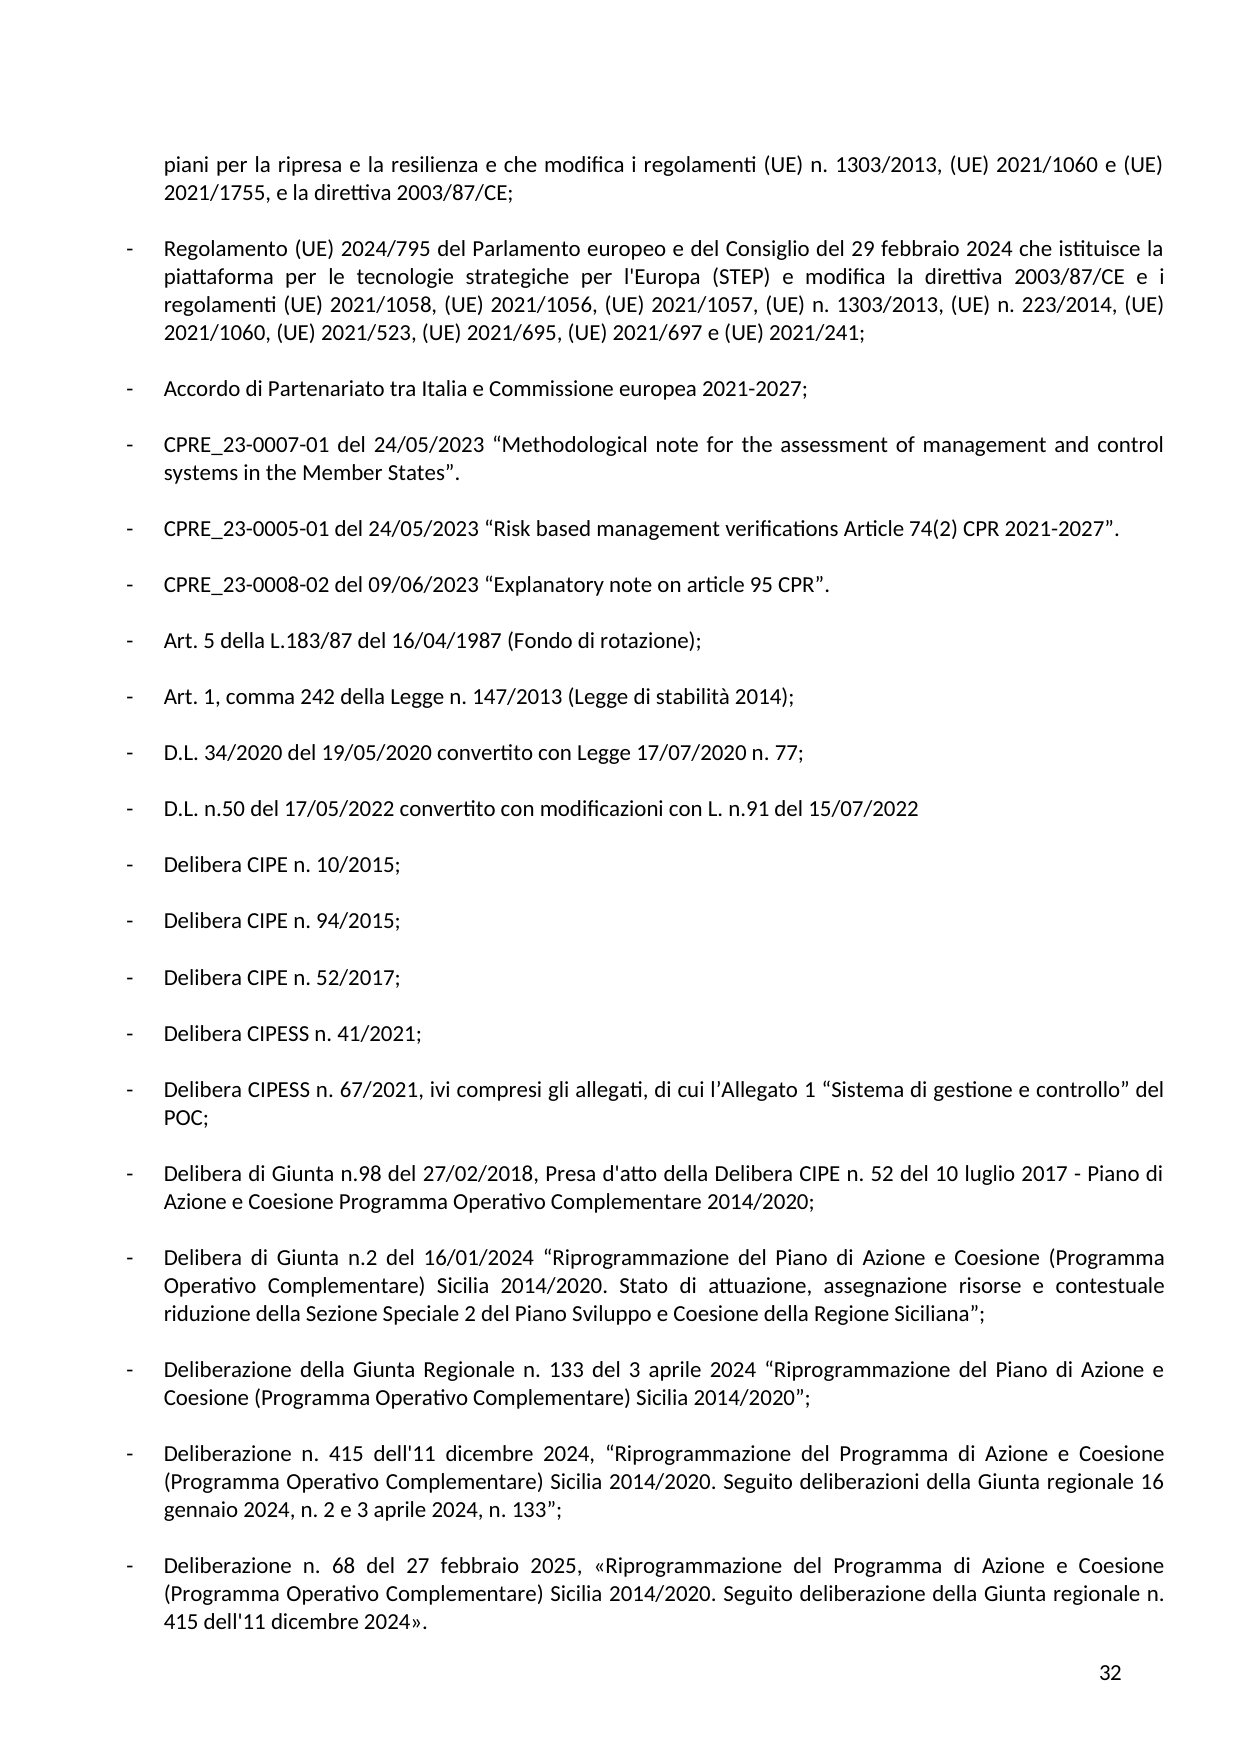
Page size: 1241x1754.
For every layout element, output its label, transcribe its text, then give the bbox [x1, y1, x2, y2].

list Art. 5 della L.183/87 del 16/04/1987 (Fondo di rotazione); [126, 626, 1166, 654]
list Deliberazione della Giunta Regionale n. 133 del 3 aprile 2024 “Riprogrammazione del Piano di Azione e Coesione (Programma Operativo Complementare) Sicilia 2014/2020”; [126, 1355, 1166, 1411]
list Delibera CIPE n. 10/2015; [126, 851, 1166, 878]
list Delibera CIPE n. 94/2015; [126, 907, 1166, 934]
list Accordo di Partenariato tra Italia e Commissione europea 2021-2027; [126, 374, 1166, 402]
list CPRE_23-0007-01 del 24/05/2023 “Methodological note for the assessment of management and control systems in the Member States”. [126, 430, 1166, 486]
list Art. 1, comma 242 della Legge n. 147/2013 (Legge di stabilità 2014); [126, 682, 1166, 710]
list CPRE_23-0005-01 del 24/05/2023 “Risk based management verifications Article 74(2) CPR 2021-2027”. [126, 514, 1166, 542]
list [126, 150, 1166, 206]
list D.L. n.50 del 17/05/2022 convertito con modificazioni con L. n.91 del 15/07/2022 [126, 794, 1166, 822]
list D.L. 34/2020 del 19/05/2020 convertito con Legge 17/07/2020 n. 77; [126, 738, 1166, 766]
list Deliberazione n. 415 dell'11 dicembre 2024, “Riprogrammazione del Programma di Azione e Coesione (Programma Operativo Complementare) Sicilia 2014/2020. Seguito deliberazioni della Giunta regionale 16 gennaio 2024, n. 2 e 3 aprile 2024, n. 133”; [126, 1439, 1166, 1523]
list Deliberazione n. 68 del 27 febbraio 2025, «Riprogrammazione del Programma di Azione e Coesione (Programma Operativo Complementare) Sicilia 2014/2020. Seguito deliberazione della Giunta regionale n. 415 dell'11 dicembre 2024». [126, 1551, 1166, 1635]
list Delibera di Giunta n.98 del 27/02/2018, Presa d'atto della Delibera CIPE n. 52 del 10 luglio 2017 - Piano di Azione e Coesione Programma Operativo Complementare 2014/2020; [126, 1159, 1166, 1215]
list CPRE_23-0008-02 del 09/06/2023 “Explanatory note on article 95 CPR”. [126, 570, 1166, 598]
list Delibera CIPESS n. 67/2021, ivi compresi gli allegati, di cui l’Allegato 1 “Sistema di gestione e controllo” del POC; [126, 1075, 1166, 1131]
list Regolamento (UE) 2024/795 del Parlamento europeo e del Consiglio del 29 febbraio 2024 che istituisce la piattaforma per le tecnologie strategiche per l'Europa (STEP) e modifica la direttiva 2003/87/CE e i regolamenti (UE) 2021/1058, (UE) 2021/1056, (UE) 2021/1057, (UE) n. 1303/2013, (UE) n. 223/2014, (UE) 2021/1060, (UE) 2021/523, (UE) 2021/695, (UE) 2021/697 e (UE) 2021/241; [126, 234, 1166, 346]
list Delibera di Giunta n.2 del 16/01/2024 “Riprogrammazione del Piano di Azione e Coesione (Programma Operativo Complementare) Sicilia 2014/2020. Stato di attuazione, assegnazione risorse e contestuale riduzione della Sezione Speciale 2 del Piano Sviluppo e Coesione della Regione Siciliana”; [126, 1243, 1166, 1327]
list Delibera CIPE n. 52/2017; [126, 963, 1166, 991]
list Delibera CIPESS n. 41/2021; [126, 1019, 1166, 1047]
